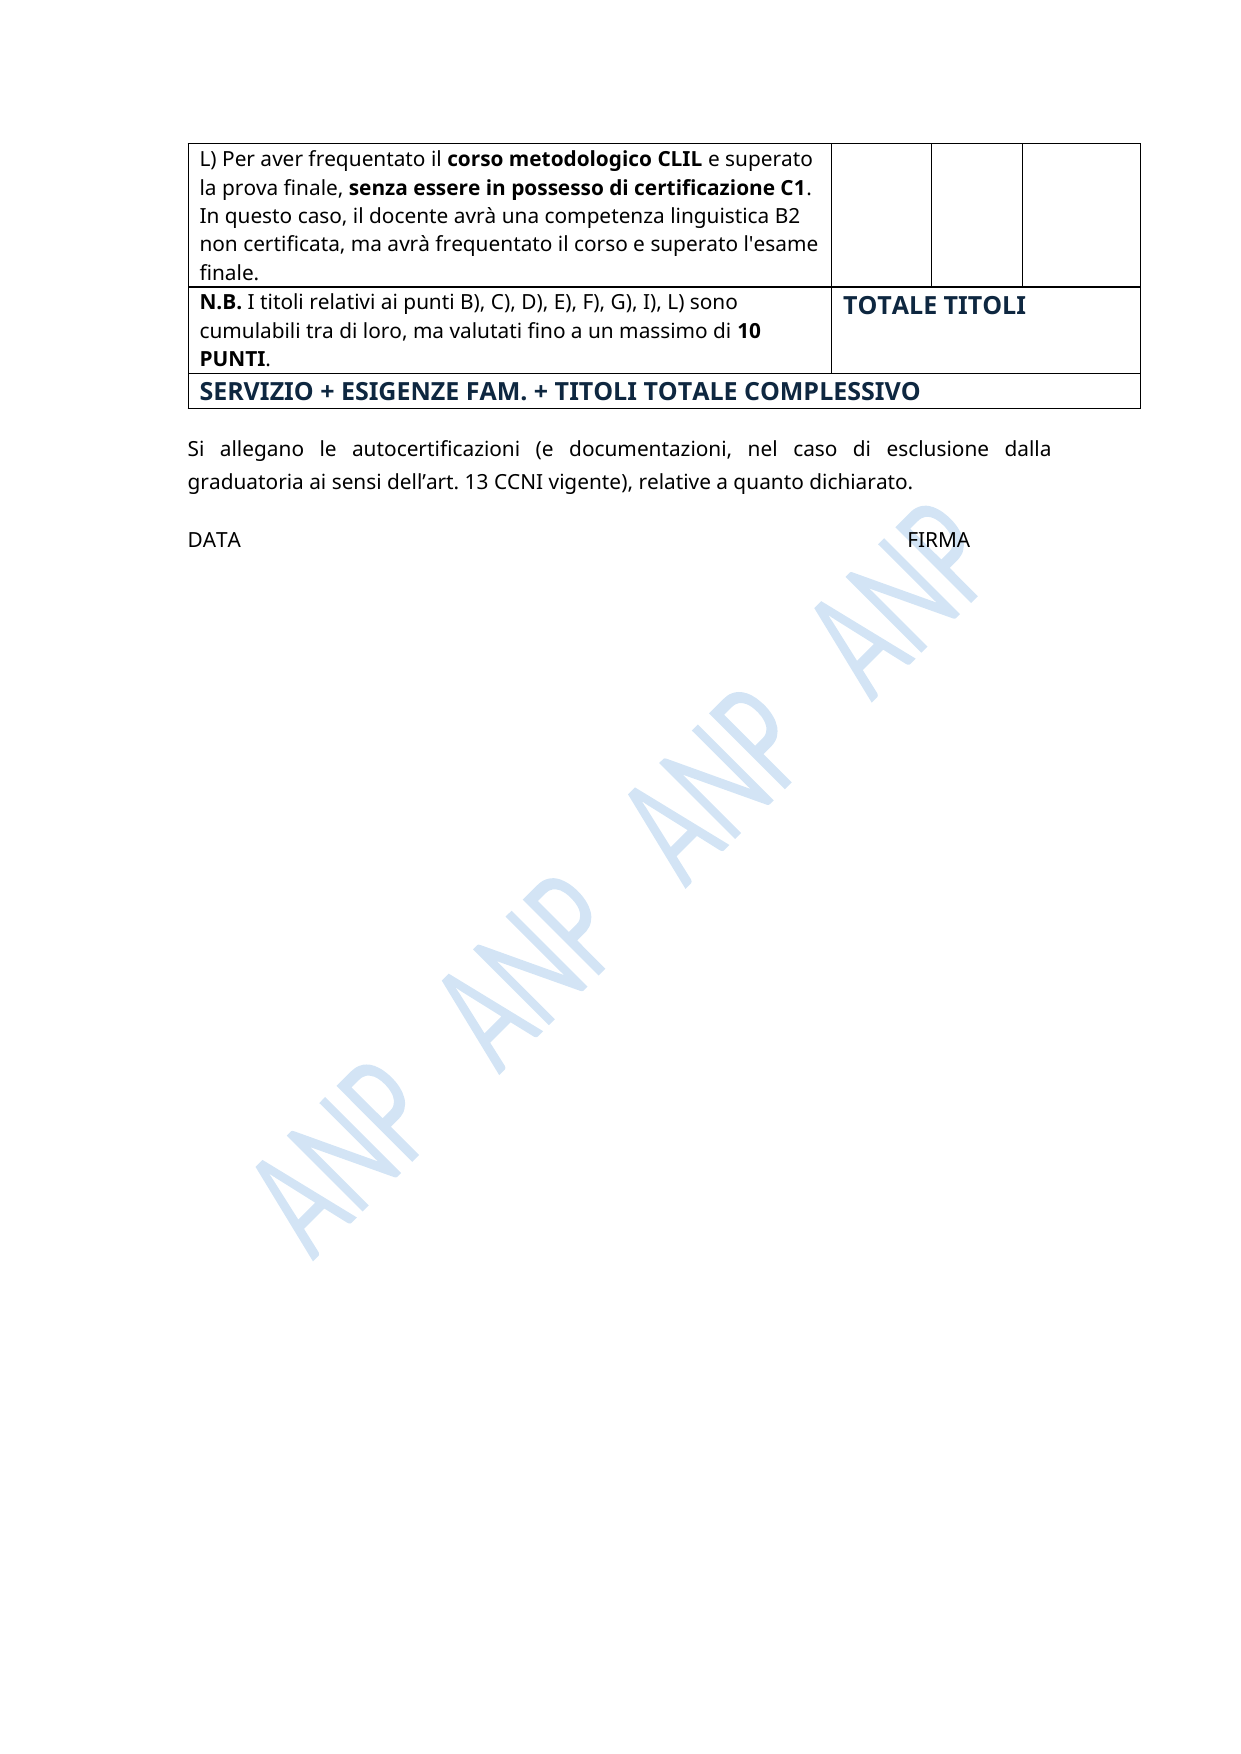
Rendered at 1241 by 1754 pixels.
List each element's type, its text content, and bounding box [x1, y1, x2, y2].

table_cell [189, 144, 831, 286]
text Si allegano le autocertificazioni (e documentazioni, nel caso di esclusione dalla graduatoria ai sensi dell’art. 13 CCNI vigente), relative a quanto dichiarato. [187, 434, 1053, 495]
table_cell N.B. I titoli relativi ai punti B), C), D), E), F), G), I), L) sono cumulabili tra di loro, ma valutati fino a un massimo di 10 PUNTI. [189, 288, 831, 373]
table_cell [832, 144, 931, 286]
table_cell TOTALE TITOLI [832, 288, 1140, 373]
table_cell [1023, 144, 1140, 286]
text DATA FIRMA [187, 525, 1053, 553]
table_cell [932, 144, 1022, 286]
table_cell SERVIZIO + ESIGENZE FAM. + TITOLI TOTALE COMPLESSIVO [189, 374, 1140, 408]
